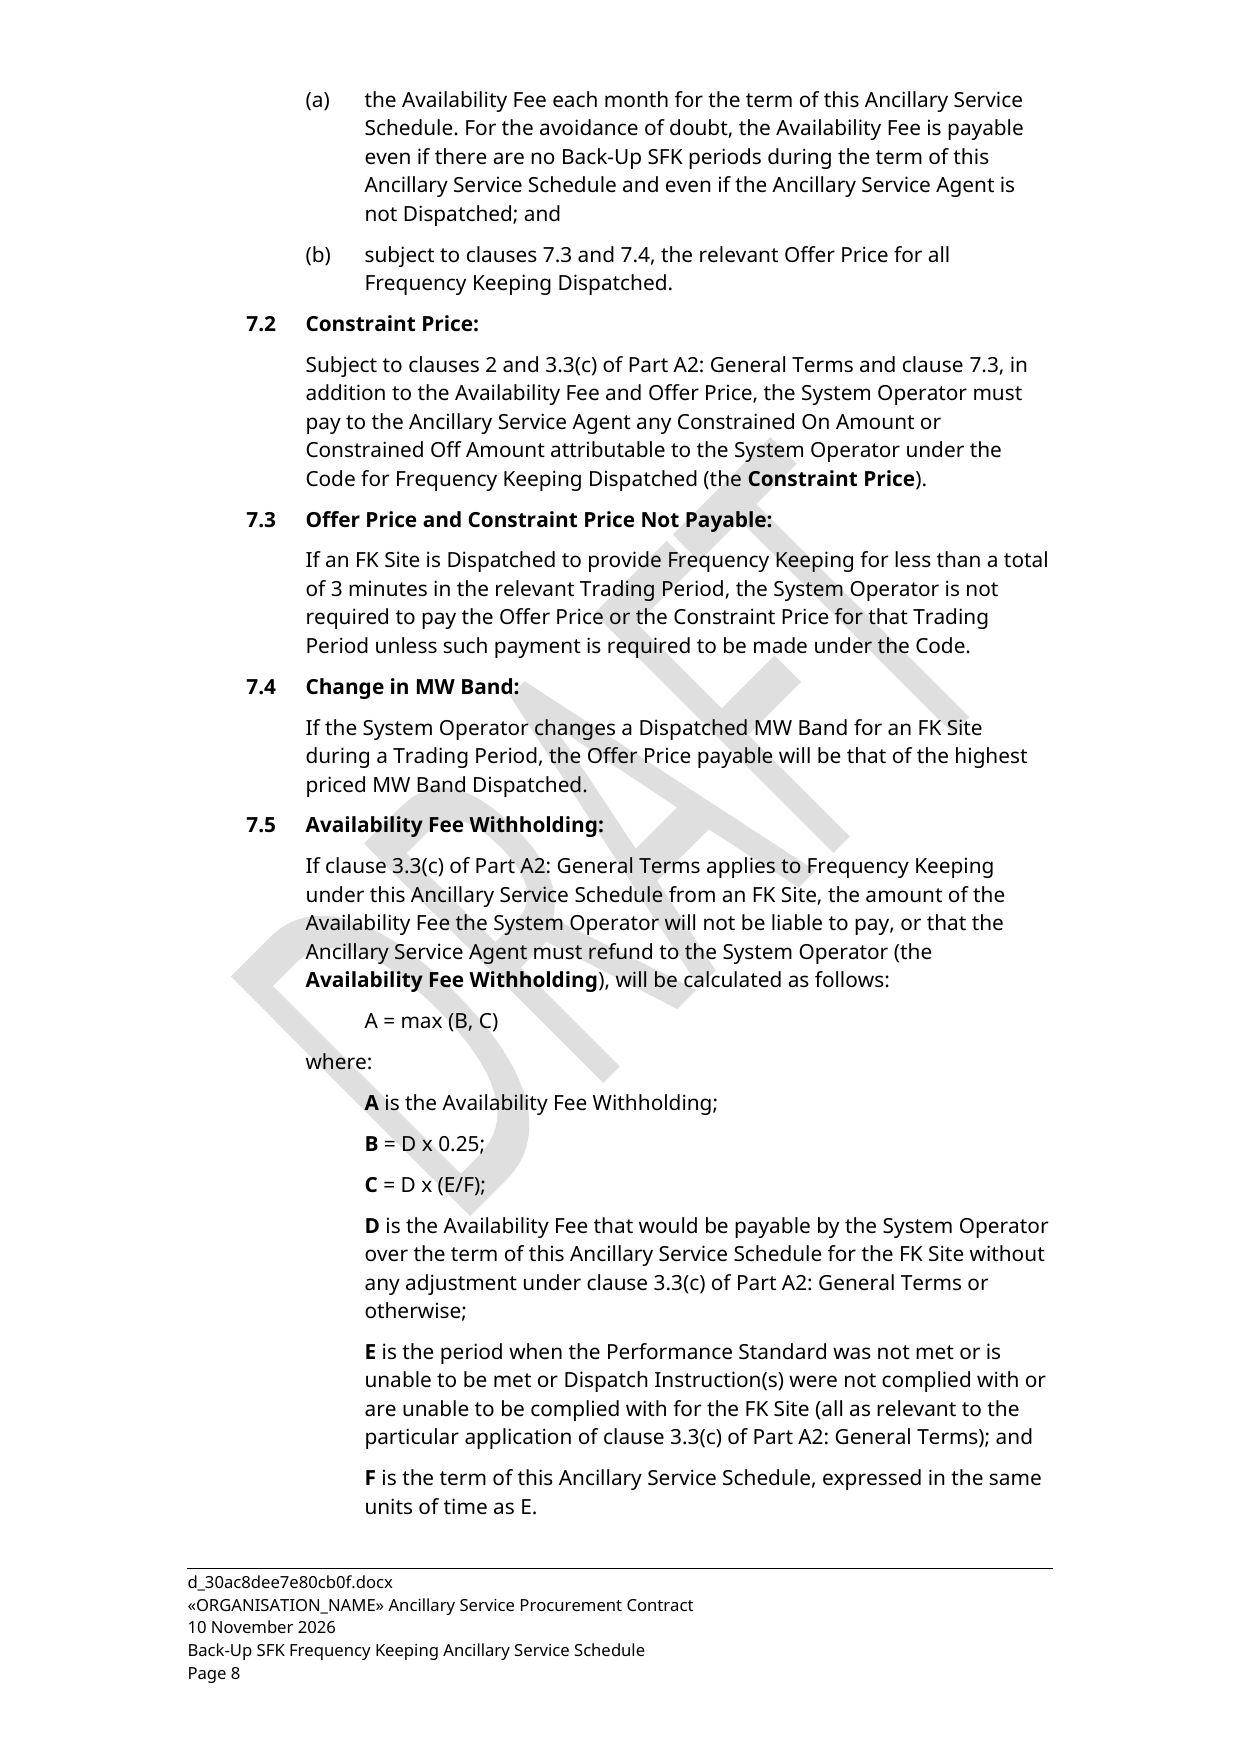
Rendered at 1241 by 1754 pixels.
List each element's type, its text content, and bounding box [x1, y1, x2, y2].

subtitle subject to clauses 7.3 and 7.4, the relevant Offer Price for all Frequency Keeping Dispatched. [305, 240, 1053, 297]
text Subject to clauses 2 and 3.3(c) of Part A2: General Terms and clause 7.3, in addition to the Availability Fee and Offer Price, the System Operator must pay to the Ancillary Service Agent any Constrained On Amount or Constrained Off Amount attributable to the System Operator under the Code for Frequency Keeping Dispatched (the Constraint Price). [305, 350, 1053, 492]
subtitle Offer Price and Constraint Price Not Payable: [246, 505, 1053, 533]
text C = D x (E/F); [364, 1170, 1053, 1198]
text where: [305, 1047, 1053, 1076]
text D is the Availability Fee that would be payable by the System Operator over the term of this Ancillary Service Schedule for the FK Site without any adjustment under clause 3.3(c) of Part A2: General Terms or otherwise; [364, 1211, 1053, 1325]
subtitle the Availability Fee each month for the term of this Ancillary Service Schedule. For the avoidance of doubt, the Availability Fee is payable even if there are no Back-Up SFK periods during the term of this Ancillary Service Schedule and even if the Ancillary Service Agent is not Dispatched; and [305, 85, 1053, 227]
text A = max (B, C) [364, 1006, 1053, 1035]
text If the System Operator changes a Dispatched MW Band for an FK Site during a Trading Period, the Offer Price payable will be that of the highest priced MW Band Dispatched. [305, 713, 1053, 798]
subtitle Change in MW Band: [246, 672, 1053, 700]
subtitle Availability Fee Withholding: [246, 811, 1053, 839]
text E is the period when the Performance Standard was not met or is unable to be met or Dispatch Instruction(s) were not complied with or are unable to be complied with for the FK Site (all as relevant to the particular application of clause 3.3(c) of Part A2: General Terms); and [364, 1337, 1053, 1451]
text If an FK Site is Dispatched to provide Frequency Keeping for less than a total of 3 minutes in the relevant Trading Period, the System Operator is not required to pay the Offer Price or the Constraint Price for that Trading Period unless such payment is required to be made under the Code. [305, 546, 1053, 659]
subtitle Constraint Price: [246, 309, 1053, 337]
text A is the Availability Fee Withholding; [364, 1088, 1053, 1117]
text B = D x 0.25; [364, 1129, 1053, 1157]
text If clause 3.3(c) of Part A2: General Terms applies to Frequency Keeping under this Ancillary Service Schedule from an FK Site, the amount of the Availability Fee the System Operator will not be liable to pay, or that the Ancillary Service Agent must refund to the System Operator (the Availability Fee Withholding), will be calculated as follows: [305, 852, 1053, 994]
text F is the term of this Ancillary Service Schedule, expressed in the same units of time as E. [364, 1463, 1053, 1520]
